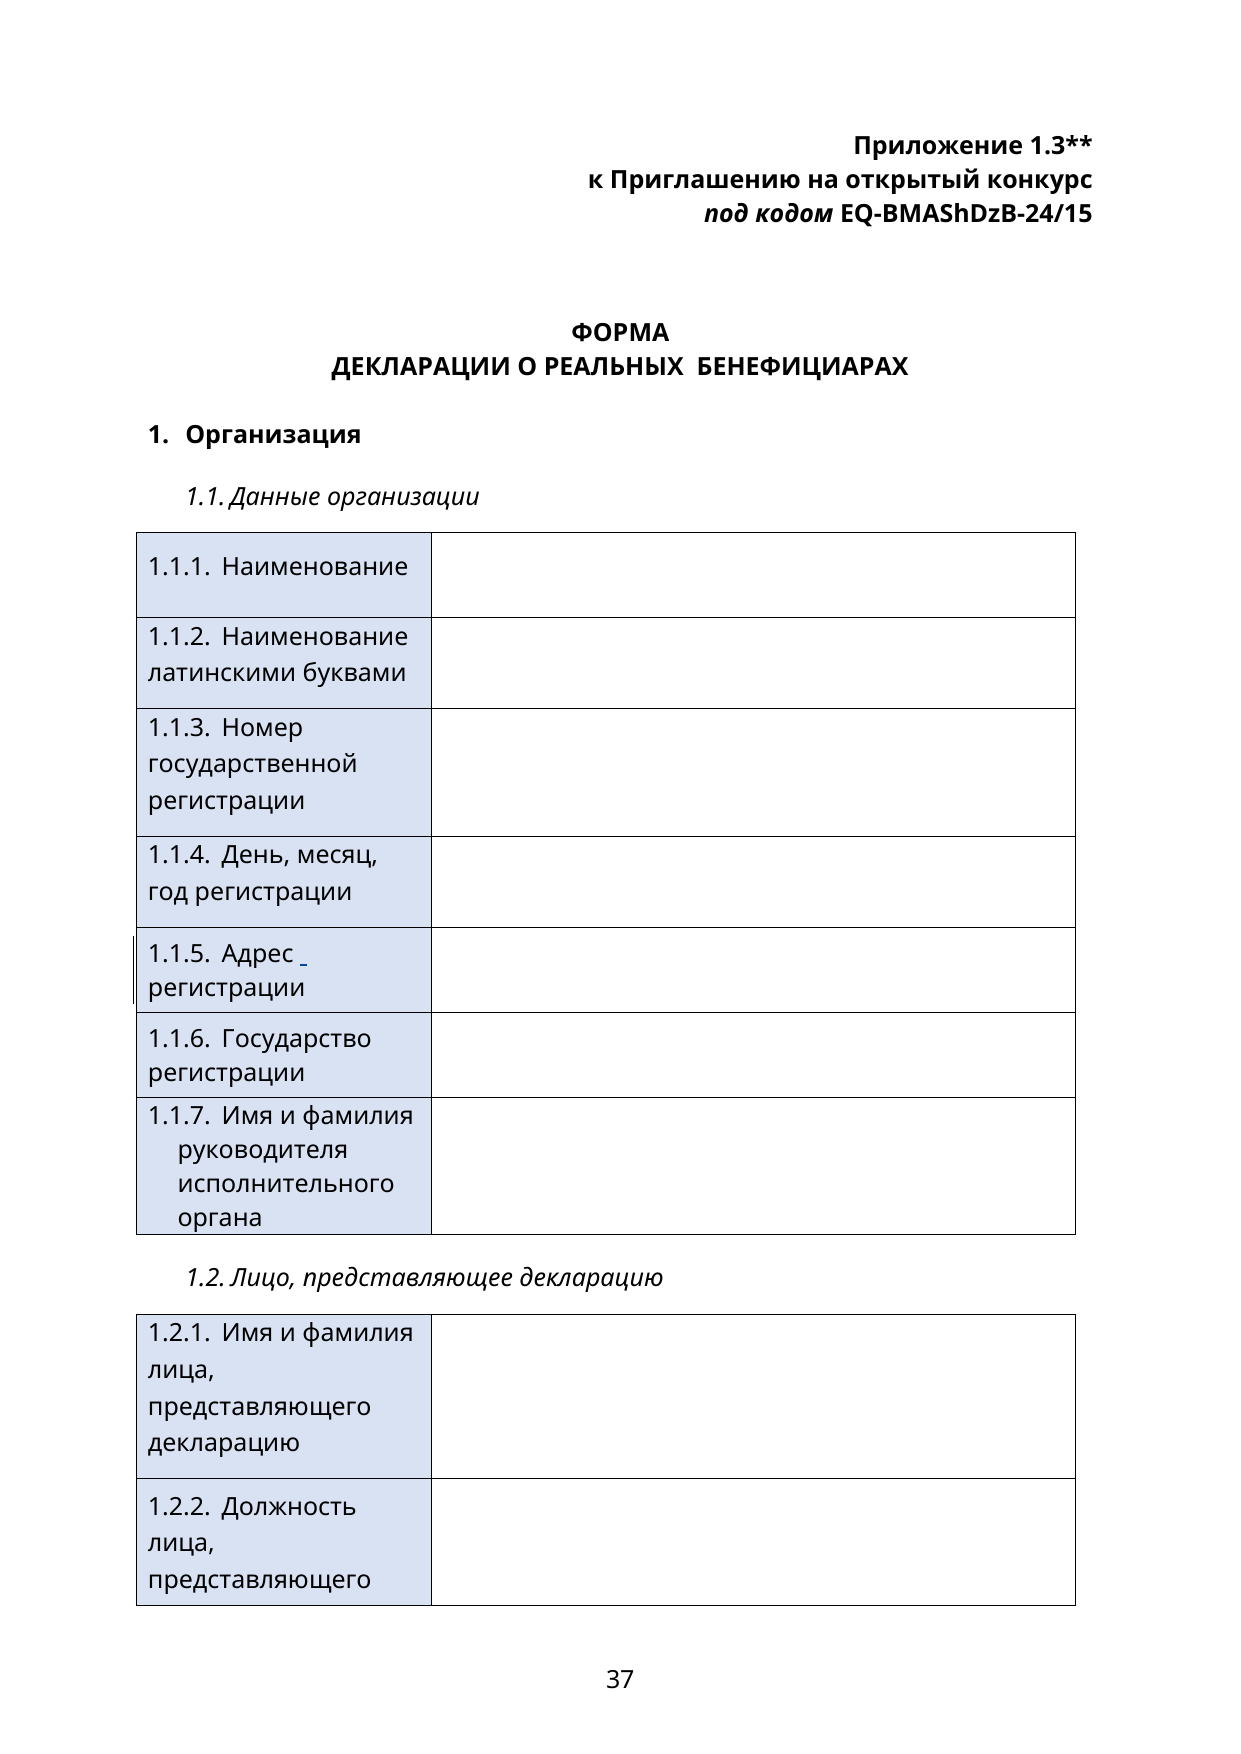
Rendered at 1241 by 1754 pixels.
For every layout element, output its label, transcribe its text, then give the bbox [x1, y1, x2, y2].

table_cell [432, 1098, 1075, 1234]
text Приложение 1.3** [148, 128, 1092, 162]
table_cell [432, 928, 1075, 1012]
table_cell Наименование латинскими буквами [137, 618, 431, 708]
table_header [432, 1315, 1075, 1478]
table_cell [432, 1479, 1075, 1605]
table_header Имя и фамилия лица, представляющего декларацию [137, 1315, 431, 1478]
table_cell День, месяц, год регистрации [137, 837, 431, 927]
table_cell [432, 1013, 1075, 1097]
text ДЕКЛАРАЦИИ О РЕАЛЬНЫХ БЕНЕФИЦИАРАХ [148, 349, 1092, 383]
text к Приглашению на открытый конкурс [148, 162, 1092, 196]
subtitle под кодом EQ-BMAShDzB-24/15 [148, 196, 1092, 230]
table_cell [432, 837, 1075, 927]
table_cell Адрес регистрации [137, 928, 431, 1012]
list Лицо, представляющее декларацию [185, 1260, 1092, 1294]
table_cell Имя и фамилия руководителя исполнительного органа [137, 1098, 431, 1234]
list Данные организации [185, 479, 1092, 513]
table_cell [137, 1479, 431, 1605]
table_cell [432, 618, 1075, 708]
table_header [432, 533, 1075, 617]
table_header Наименование [137, 533, 431, 617]
table_cell Государство регистрации [137, 1013, 431, 1097]
table_cell Номер государственной регистрации [137, 709, 431, 836]
text ФОРМА [148, 315, 1092, 349]
list Организация [148, 417, 1092, 451]
table_cell [432, 709, 1075, 836]
